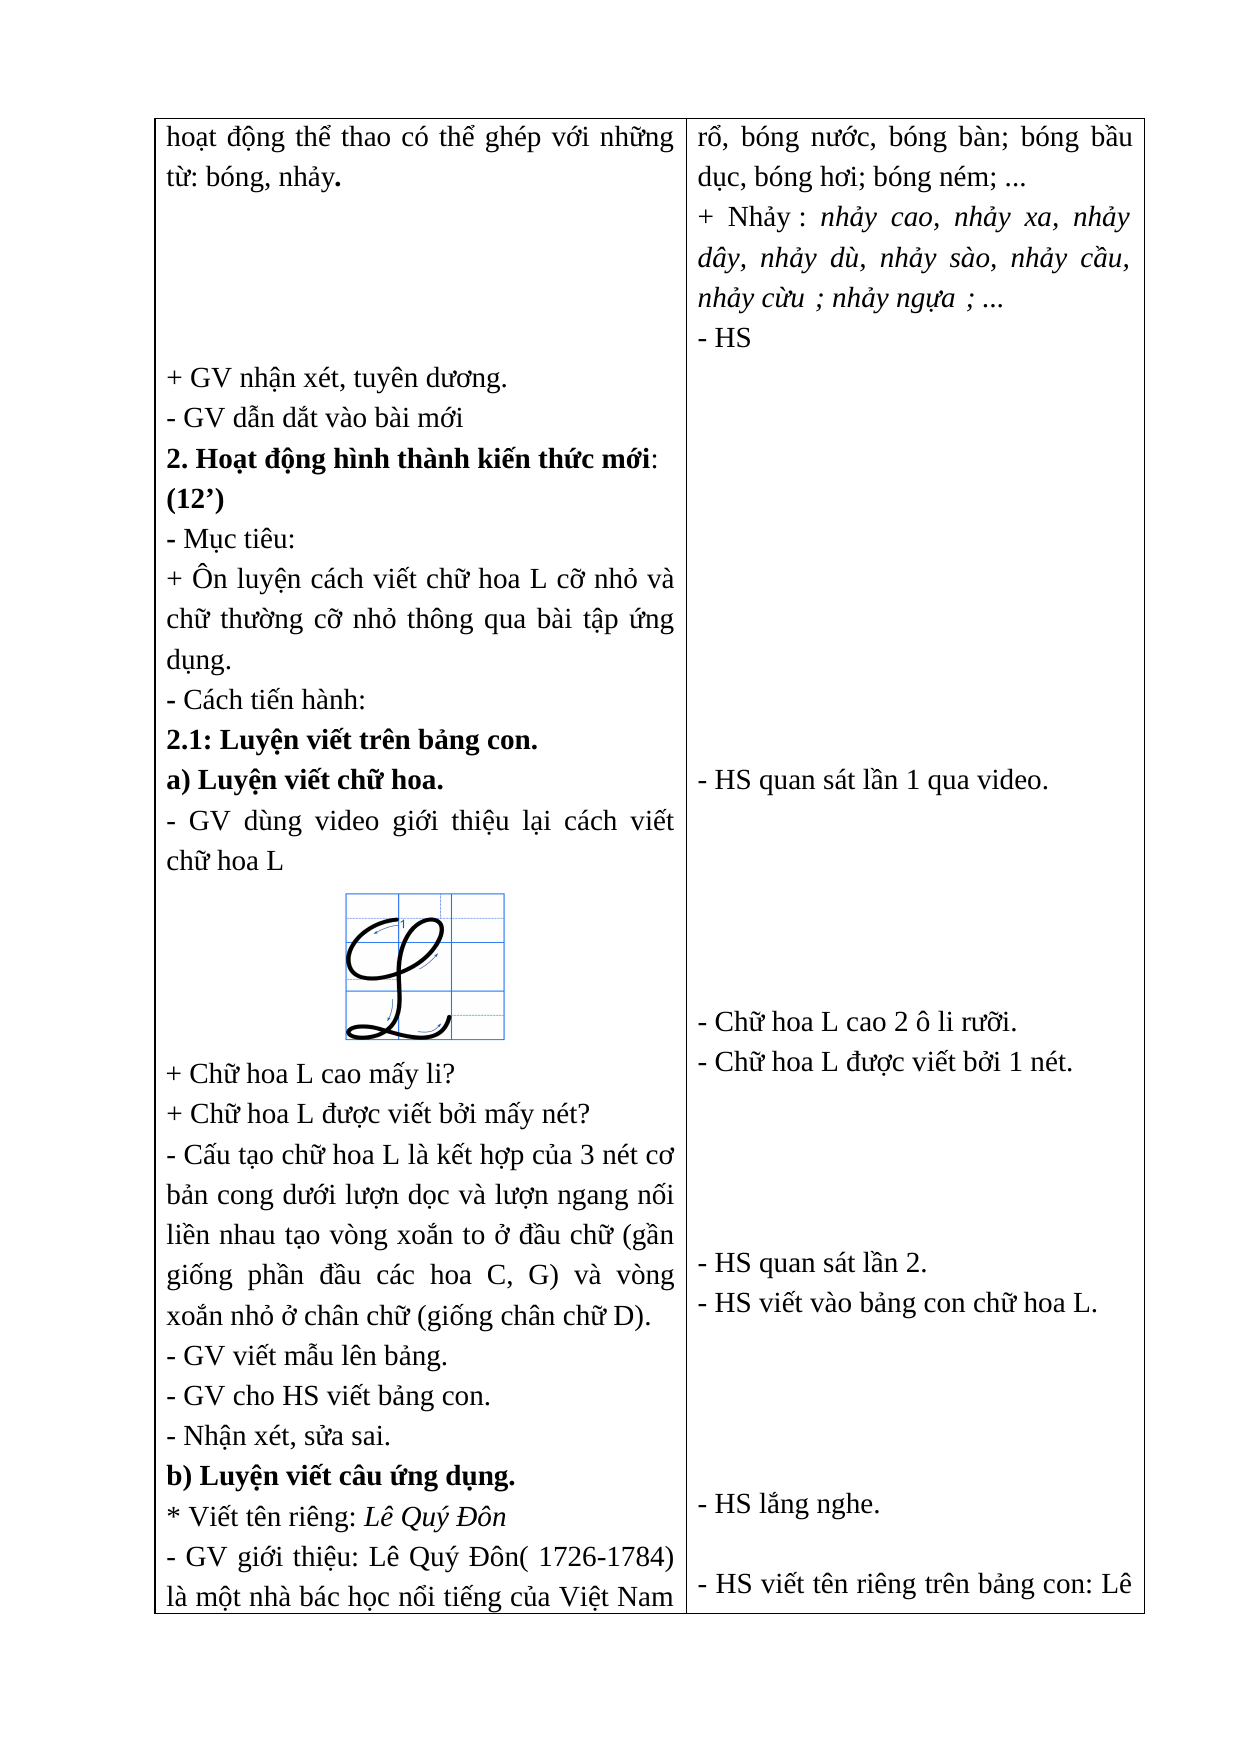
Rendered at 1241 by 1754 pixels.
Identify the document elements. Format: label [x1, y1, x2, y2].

picture [337, 883, 512, 1050]
table_cell [156, 119, 686, 1613]
table_cell [687, 119, 1144, 1613]
